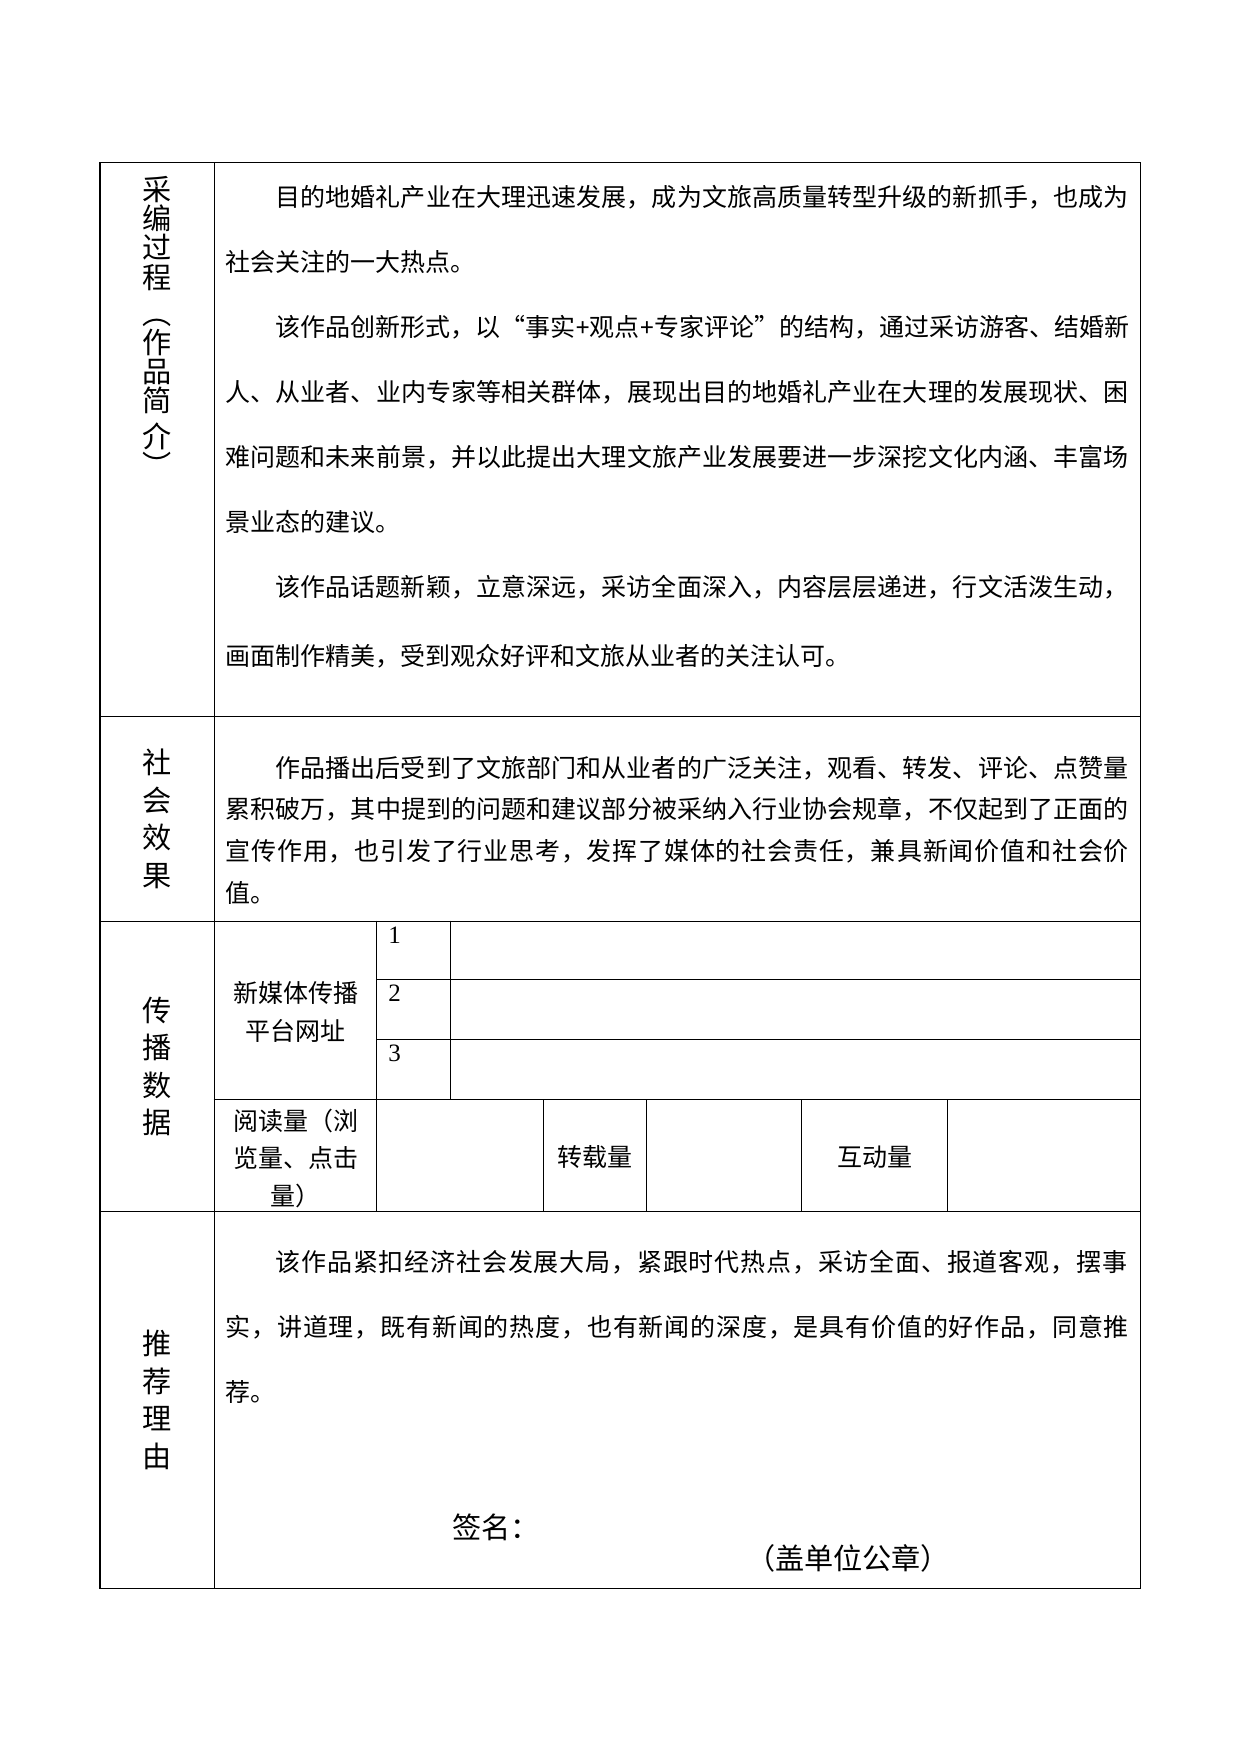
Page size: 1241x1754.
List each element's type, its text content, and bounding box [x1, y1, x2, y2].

table_cell 社 会 效 果 [101, 717, 214, 921]
table_cell [451, 1040, 1140, 1099]
table_cell 目的地婚礼产业在大理迅速发展，成为文旅高质量转型升级的新抓手，也成为社会关注的一大热点。 该作品创新形式，以“事实+观点+专家评论”的结构，通过采访游客、结婚新人、从业者、业内专家等相关群体，展现出目的地婚礼产业在大理的发展现状、困难问题和未来前景，并以此提出大理文旅产业发展要进一步深挖文化内涵、丰富场景业态的建议。 该作品话题新颖，立意深远，采访全面深入，内容层层递进，行文活泼生动，画面制作精美，受到观众好评和文旅从业者的关注认可。 [215, 163, 1140, 716]
table_cell 转载量 [544, 1100, 646, 1211]
table_cell 传 播 数 据 [101, 922, 214, 1211]
table_cell [948, 1100, 1140, 1211]
table_cell 作品播出后受到了文旅部门和从业者的广泛关注，观看、转发、评论、点赞量累积破万，其中提到的问题和建议部分被采纳入行业协会规章，不仅起到了正面的宣传作用，也引发了行业思考，发挥了媒体的社会责任，兼具新闻价值和社会价值。 [215, 717, 1140, 921]
table_cell 新媒体传播平台网址 [215, 922, 376, 1099]
table_cell 互动量 [802, 1100, 947, 1211]
table_cell [377, 1100, 543, 1211]
table_cell 该作品紧扣经济社会发展大局，紧跟时代热点，采访全面、报道客观，摆事实，讲道理，既有新闻的热度，也有新闻的深度，是具有价值的好作品，同意推荐。 签名： （盖单位公章） 年 月 日 [215, 1212, 1140, 1588]
table_cell 1 [377, 922, 450, 979]
table_cell [647, 1100, 801, 1211]
table_cell 推 荐 理 由 [101, 1212, 214, 1588]
table_cell 阅读量（浏览量、点击量） [215, 1100, 376, 1211]
table_cell 2 [377, 980, 450, 1038]
table_cell [451, 922, 1140, 979]
table_cell 3 [377, 1040, 450, 1099]
table_cell [451, 980, 1140, 1038]
table_cell 采编过程 （作品简 介） [101, 163, 214, 716]
